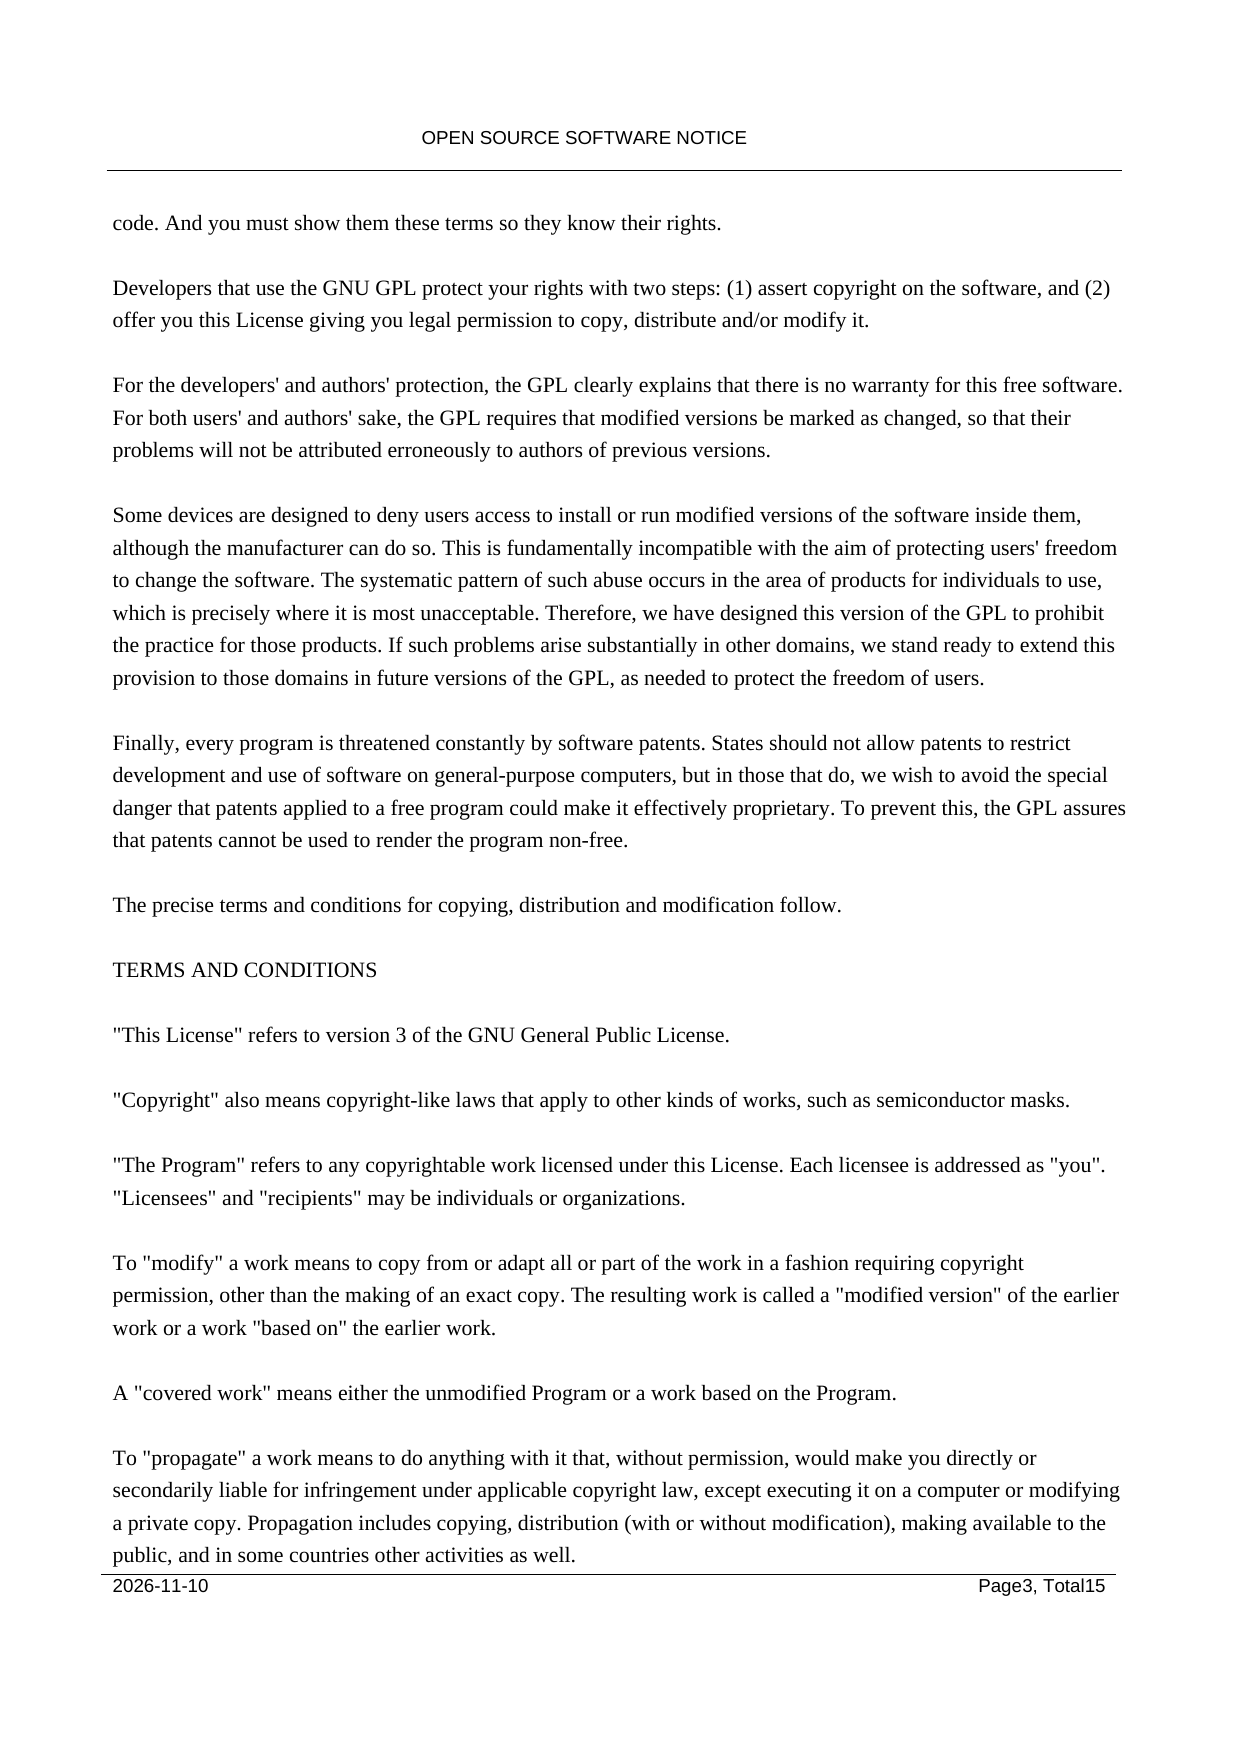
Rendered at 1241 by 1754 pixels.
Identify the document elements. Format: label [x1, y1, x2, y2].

text [112, 206, 1128, 1571]
